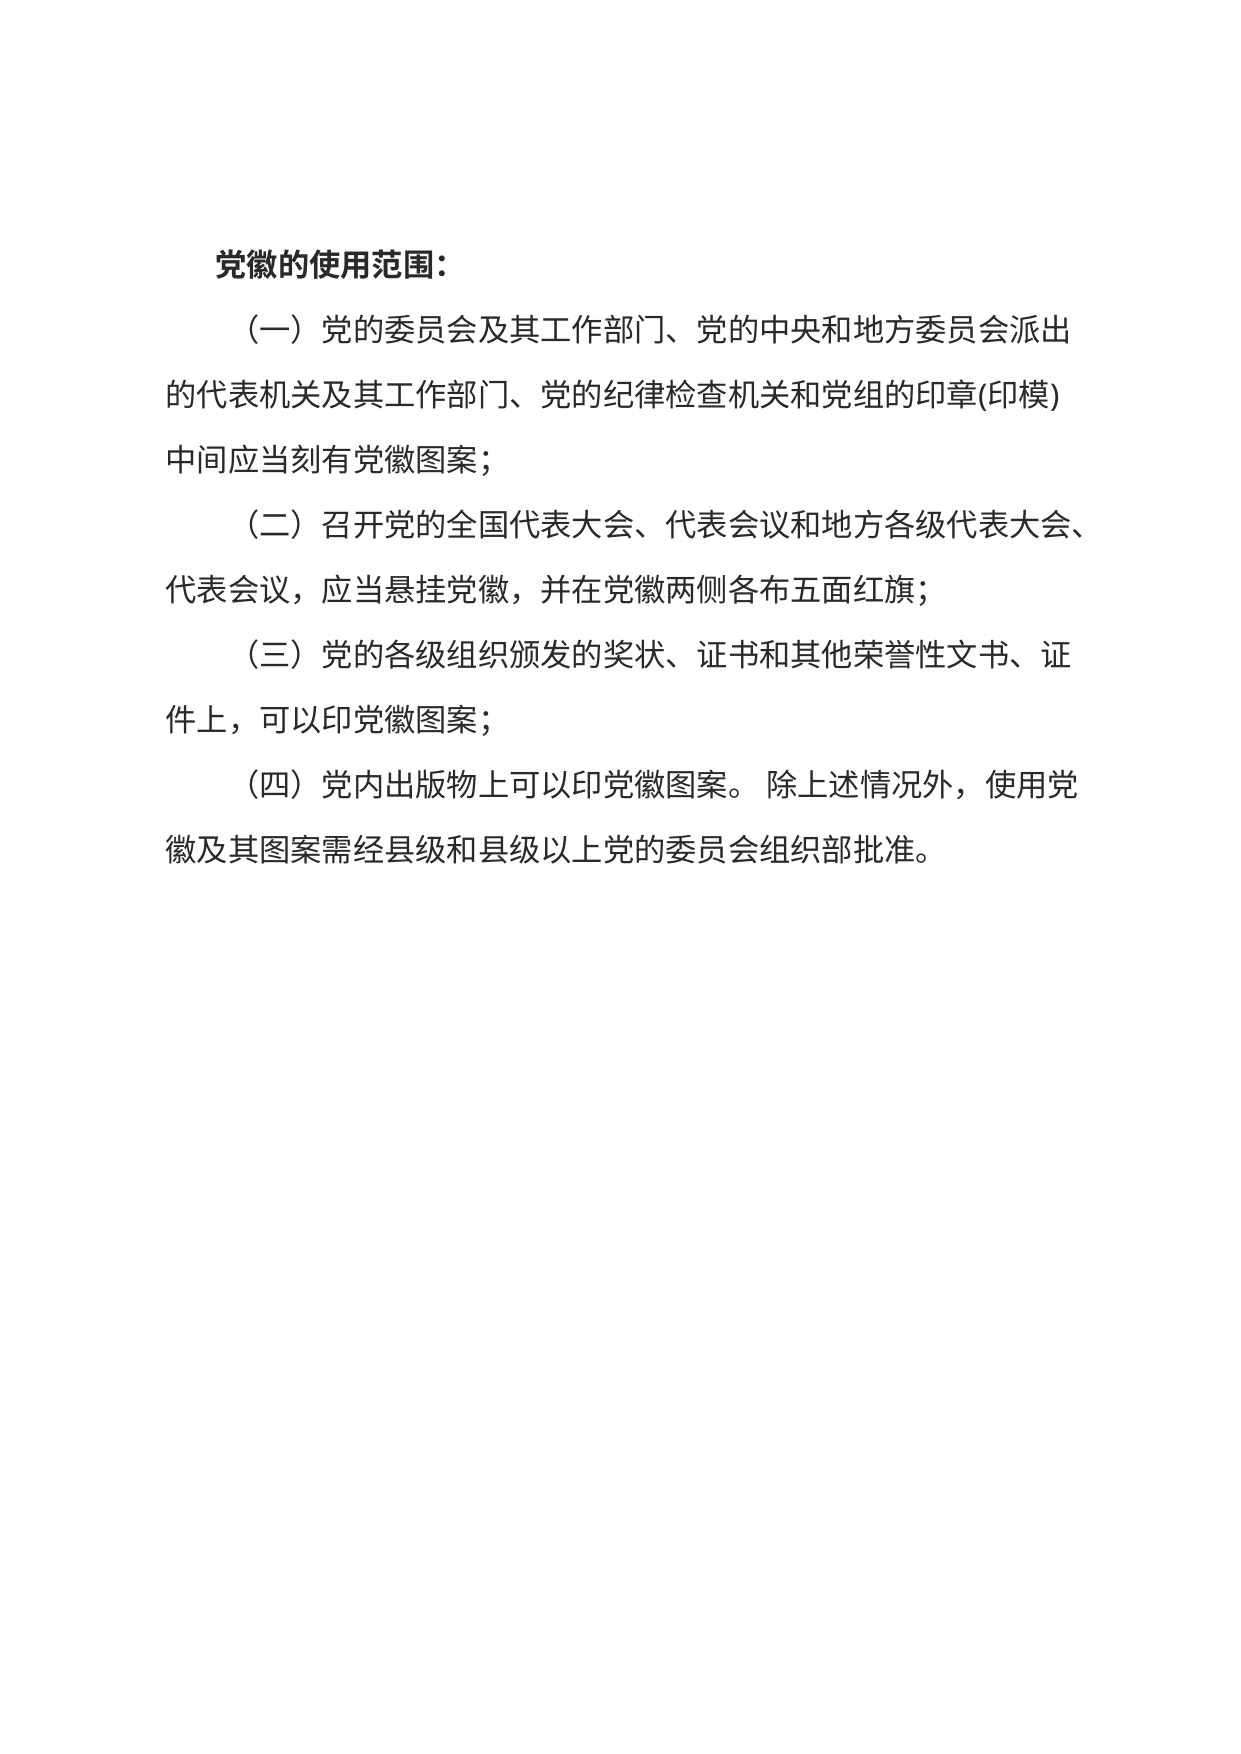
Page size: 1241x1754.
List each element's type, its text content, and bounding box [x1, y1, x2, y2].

text 党徽的使用范围： （一）党的委员会及其工作部门、党的中央和地方委员会派出的代表机关及其工作部门、党的纪律检查机关和党组的印章(印模)中间应当刻有党徽图案； （二）召开党的全国代表大会、代表会议和地方各级代表大会、代表会议，应当悬挂党徽，并在党徽两侧各布五面红旗； （三）党的各级组织颁发的奖状、证书和其他荣誉性文书、证件上，可以印党徽图案； （四）党内出版物上可以印党徽图案。 除上述情况外，使用党徽及其图案需经县级和县级以上党的委员会组织部批准。 [165, 230, 1087, 880]
